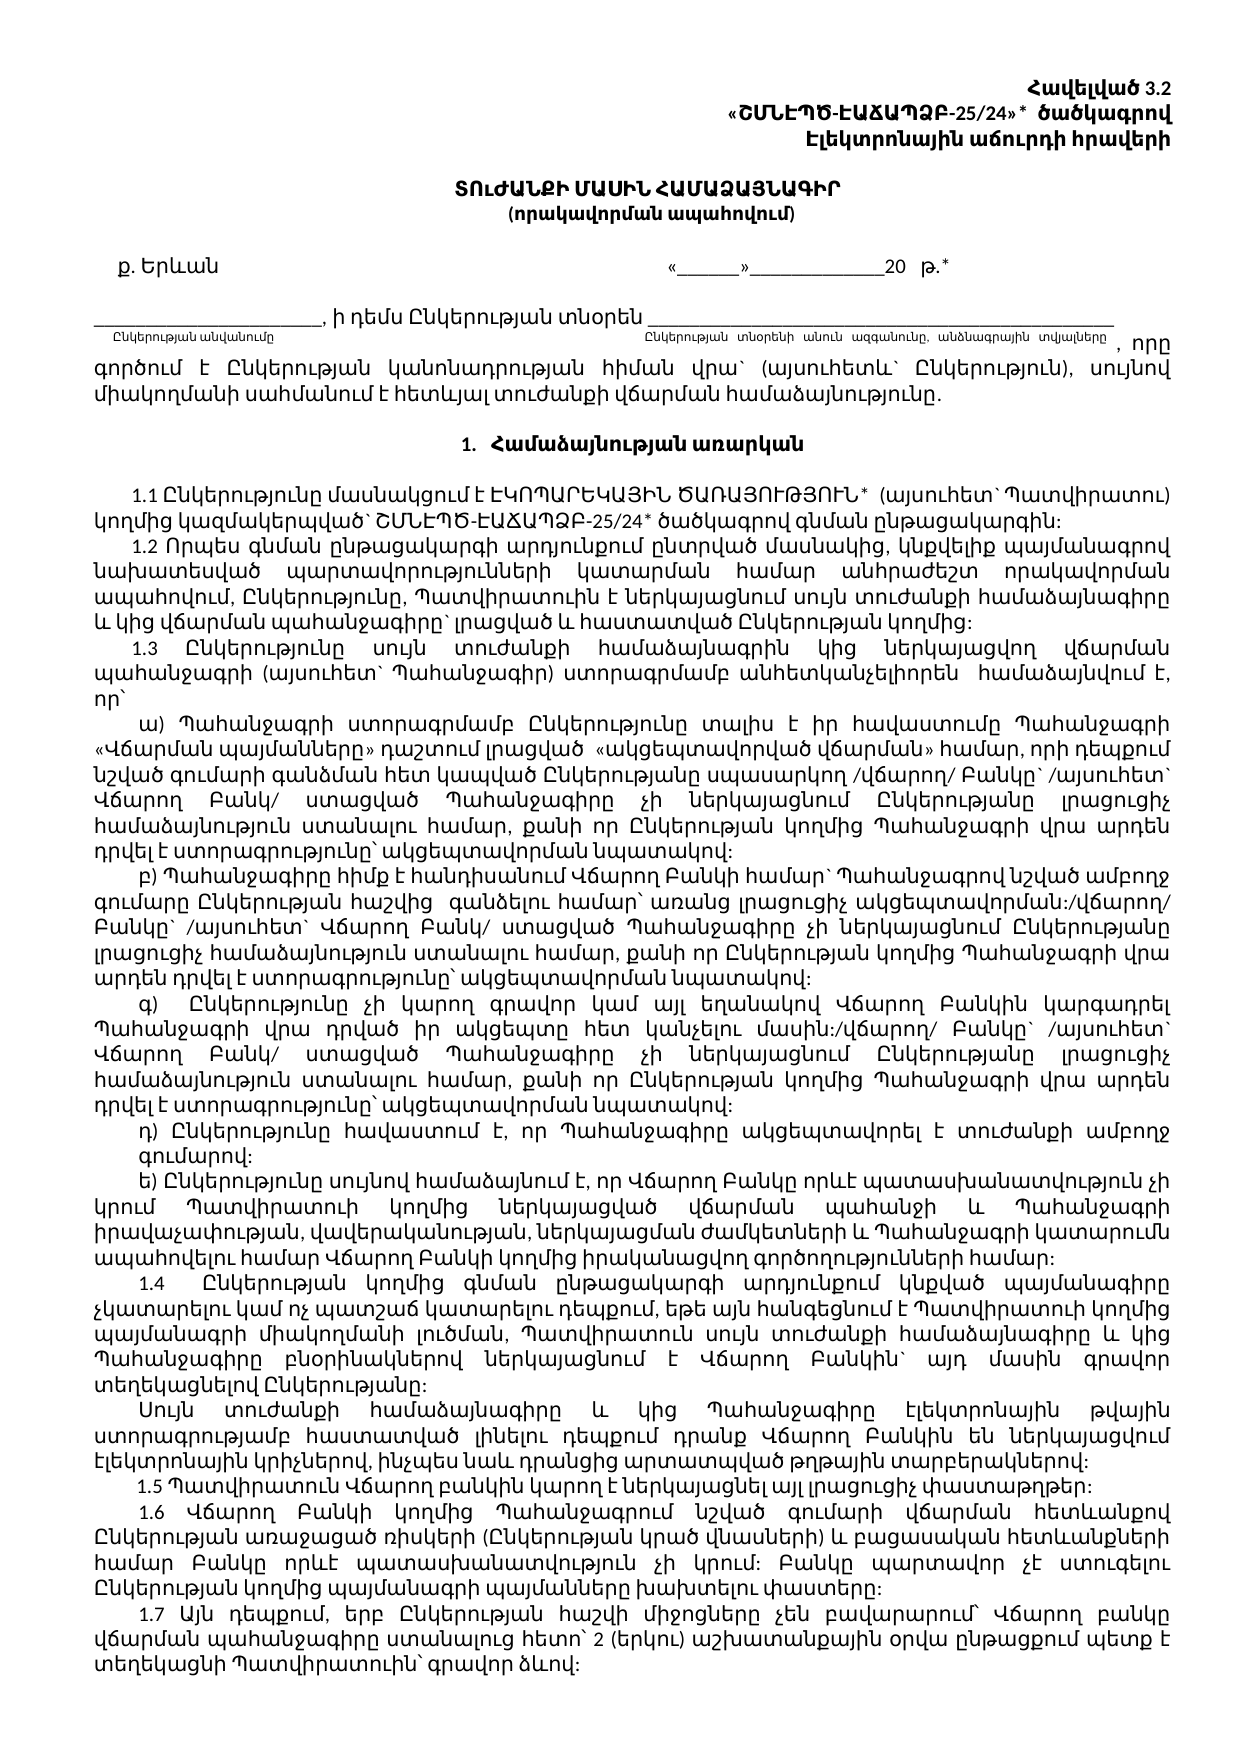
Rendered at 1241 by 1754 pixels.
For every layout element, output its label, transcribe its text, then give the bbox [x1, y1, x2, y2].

text 1.6 Վճարող Բանկի կողմից Պահանջագրում նշված գումարի վճարման հետևանքով Ընկերության առաջացած ռիսկերի (Ընկերության կրած վնասների) և բացասական հետևանքների համար Բանկը որևէ պատասխանատվություն չի կրում: Բանկը պարտավոր չէ ստուգելու Ընկերության կողմից պայմանագրի պայմանները խախտելու փաստերը: [94, 1499, 1171, 1601]
text բ) Պահանջագիրը հիմք է հանդիսանում Վճարող Բանկի համար` Պահանջագրով նշված ամբողջ գումարը Ընկերության հաշվից գանձելու համար՝ առանց լրացուցիչ ակցեպտավորման:/վճարող/ Բանկը` /այսուհետ` Վճարող Բանկ/ ստացված Պահանջագիրը չի ներկայացնում Ընկերությանը լրացուցիչ համաձայնություն ստանալու համար, քանի որ Ընկերության կողմից Պահանջագրի վրա արդեն դրվել է ստորագրությունը՝ ակցեպտավորման նպատակով: [94, 864, 1171, 991]
text 1.4 Ընկերության կողմից գնման ընթացակարգի արդյունքում կնքված պայմանագիրը չկատարելու կամ ոչ պատշաճ կատարելու դեպքում, եթե այն հանգեցնում է Պատվիրատուի կողմից պայմանագրի միակողմանի լուծման, Պատվիրատուն սույն տուժանքի համաձայնագիրը և կից Պահանջագիրը բնօրինակներով ներկայացնում է Վճարող Բանկին` այդ մասին գրավոր տեղեկացնելով Ընկերությանը: [94, 1270, 1171, 1397]
text 1.7 Այն դեպքում, երբ Ընկերության հաշվի միջոցները չեն բավարարում՝ Վճարող բանկը վճարման պահանջագիրը ստանալուց հետո՝ 2 (երկու) աշխատանքային օրվա ընթացքում պետք է տեղեկացնի Պատվիրատուին՝ գրավոր ձևով: [94, 1601, 1171, 1677]
text «ՇՄՆԷՊԾ-ԷԱՃԱՊՁԲ-25/24»* ծածկագրով [94, 100, 1171, 126]
text 1.3 Ընկերությունը սույն տուժանքի համաձայնագրին կից ներկայացվող վճարման պահանջագրի (այսուհետ` Պահանջագիր) ստորագրմամբ անհետկանչելիորեն համաձայնվում է, որ՝ [94, 635, 1171, 711]
text դ) Ընկերությունը հավաստում է, որ Պահանջագիրը ակցեպտավորել է տուժանքի ամբողջ գումարով: [138, 1118, 1171, 1169]
text Հավելված 3.2 [94, 75, 1171, 100]
text 1.1 Ընկերությունը մասնակցում է ԷԿՈՊԱՐԵԿԱՅԻՆ ԾԱՌԱՅՈՒԹՅՈՒՆ* (այսուհետ` Պատվիրատու) կողմից կազմակերպված` ՇՄՆԷՊԾ-ԷԱՃԱՊՁԲ-25/24* ծածկագրով գնման ընթացակարգին: [94, 482, 1171, 533]
text ե) Ընկերությունը սույնով համաձայնում է, որ Վճարող Բանկը որևէ պատասխանատվություն չի կրում Պատվիրատուի կողմից ներկայացված վճարման պահանջի և Պահանջագրի իրավաչափության, վավերականության, ներկայացման ժամկետների և Պահանջագրի կատարումն ապահովելու համար Վճարող Բանկի կողմից իրականացվող գործողությունների համար: [94, 1169, 1171, 1270]
text 1.5 Պատվիրատուն Վճարող բանկին կարող է ներկայացնել այլ լրացուցիչ փաստաթղթեր: [94, 1474, 1171, 1499]
text 1. Համաձայնության առարկան [94, 432, 1171, 457]
text (որակավորման ապահովում) [94, 202, 1171, 225]
text ք. Երևան «______»_____________20 թ.* [94, 254, 1171, 279]
text Էլեկտրոնային աճուրդի հրավերի [94, 126, 1171, 151]
text Ընկերության անվանումը Ընկերության տնօրենի անուն ազգանունը, անձնագրային տվյալները , որը գործում է Ընկերության կանոնադրության հիման վրա` (այսուհետև` Ընկերություն), սույնով միակողմանի սահմանում է հետևյալ տուժանքի վճարման համաձայնությունը. [94, 330, 1171, 406]
text ______________________, ի դեմս Ընկերության տնօրեն _____________________________________________ [94, 304, 1171, 330]
text 1.2 Որպես գնման ընթացակարգի արդյունքում ընտրված մասնակից, կնքվելիք պայմանագրով նախատեսված պարտավորությունների կատարման համար անհրաժեշտ որակավորման ապահովում, Ընկերությունը, Պատվիրատուին է ներկայացնում սույն տուժանքի համաձայնագիրը և կից վճարման պահանջագիրը` լրացված և հաստատված Ընկերության կողմից: [94, 533, 1171, 635]
text Սույն տուժանքի համաձայնագիրը և կից Պահանջագիրը էլեկտրոնային թվային ստորագրությամբ հաստատված լինելու դեպքում դրանք Վճարող Բանկին են ներկայացվում էլեկտրոնային կրիչներով, ինչպես նաև դրանցից արտատպված թղթային տարբերակներով: [94, 1397, 1171, 1474]
text ՏՈւԺԱՆՔԻ ՄԱՍԻՆ ՀԱՄԱՁԱՅՆԱԳԻՐ [94, 177, 1171, 202]
text գ) Ընկերությունը չի կարող գրավոր կամ այլ եղանակով Վճարող Բանկին կարգադրել Պահանջագրի վրա դրված իր ակցեպտը հետ կանչելու մասին:/վճարող/ Բանկը` /այսուհետ` Վճարող Բանկ/ ստացված Պահանջագիրը չի ներկայացնում Ընկերությանը լրացուցիչ համաձայնություն ստանալու համար, քանի որ Ընկերության կողմից Պահանջագրի վրա արդեն դրվել է ստորագրությունը՝ ակցեպտավորման նպատակով: [94, 991, 1171, 1118]
text ա) Պահանջագրի ստորագրմամբ Ընկերությունը տալիս է իր հավաստումը Պահանջագրի «Վճարման պայմանները» դաշտում լրացված «ակցեպտավորված վճարման» համար, որի դեպքում նշված գումարի գանձման հետ կապված Ընկերությանը սպասարկող /վճարող/ Բանկը` /այսուհետ` Վճարող Բանկ/ ստացված Պահանջագիրը չի ներկայացնում Ընկերությանը լրացուցիչ համաձայնություն ստանալու համար, քանի որ Ընկերության կողմից Պահանջագրի վրա արդեն դրվել է ստորագրությունը՝ ակցեպտավորման նպատակով: [94, 711, 1171, 864]
